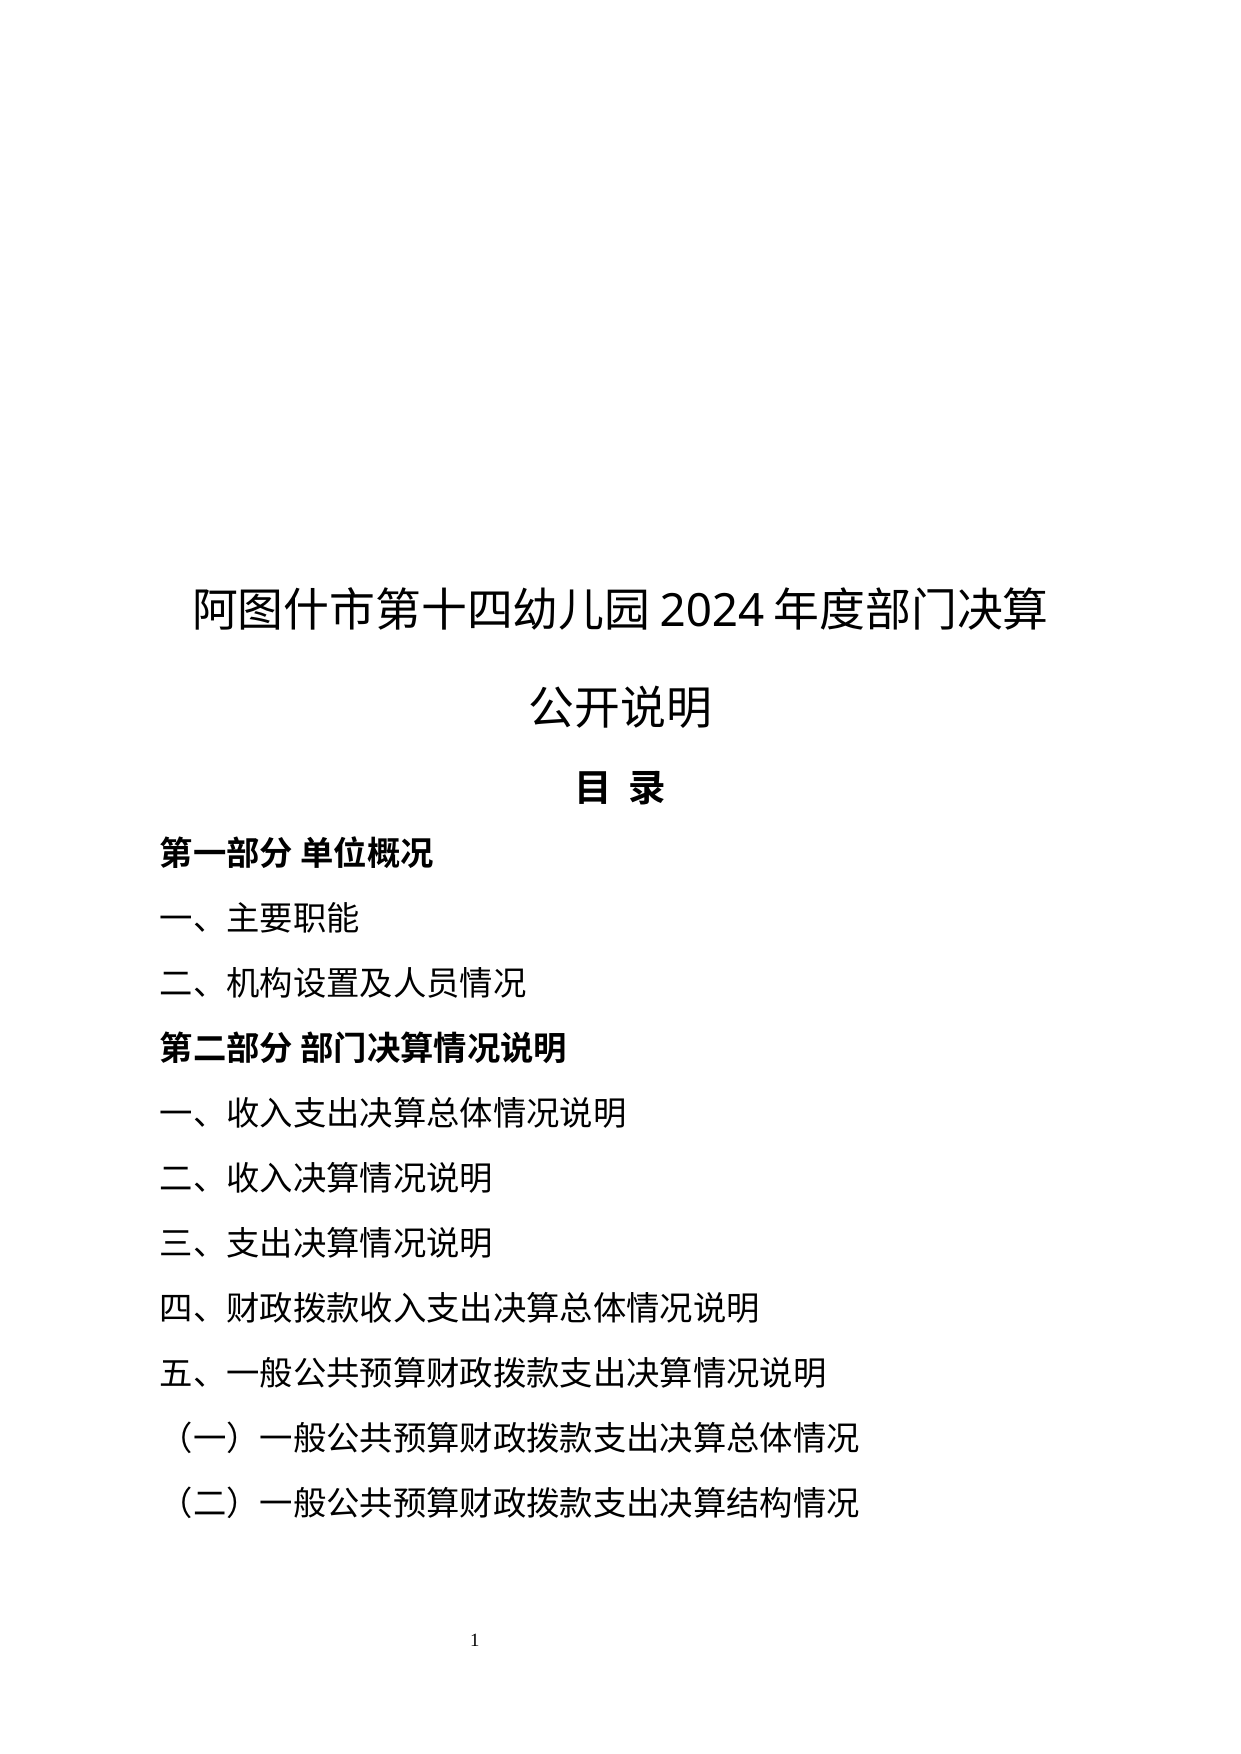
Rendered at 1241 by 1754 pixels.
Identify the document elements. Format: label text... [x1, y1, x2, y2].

text 第二部分 部门决算情况说明 [159, 1013, 1081, 1078]
text 目 录 [159, 753, 1081, 818]
text 第一部分 单位概况 [159, 818, 1081, 883]
text 一、主要职能 [159, 883, 1081, 948]
text 公开说明 [159, 655, 1081, 753]
text 二、收入决算情况说明 [159, 1143, 1081, 1208]
text 三、支出决算情况说明 [159, 1208, 1081, 1273]
text 五、一般公共预算财政拨款支出决算情况说明 [159, 1338, 1081, 1403]
text 阿图什市第十四幼儿园2024年度部门决算 [159, 558, 1081, 655]
text 二、机构设置及人员情况 [159, 948, 1081, 1013]
text （一）一般公共预算财政拨款支出决算总体情况 [159, 1403, 1081, 1468]
text 四、财政拨款收入支出决算总体情况说明 [159, 1273, 1081, 1338]
text （二）一般公共预算财政拨款支出决算结构情况 [159, 1468, 1081, 1533]
text 一、收入支出决算总体情况说明 [159, 1078, 1081, 1143]
